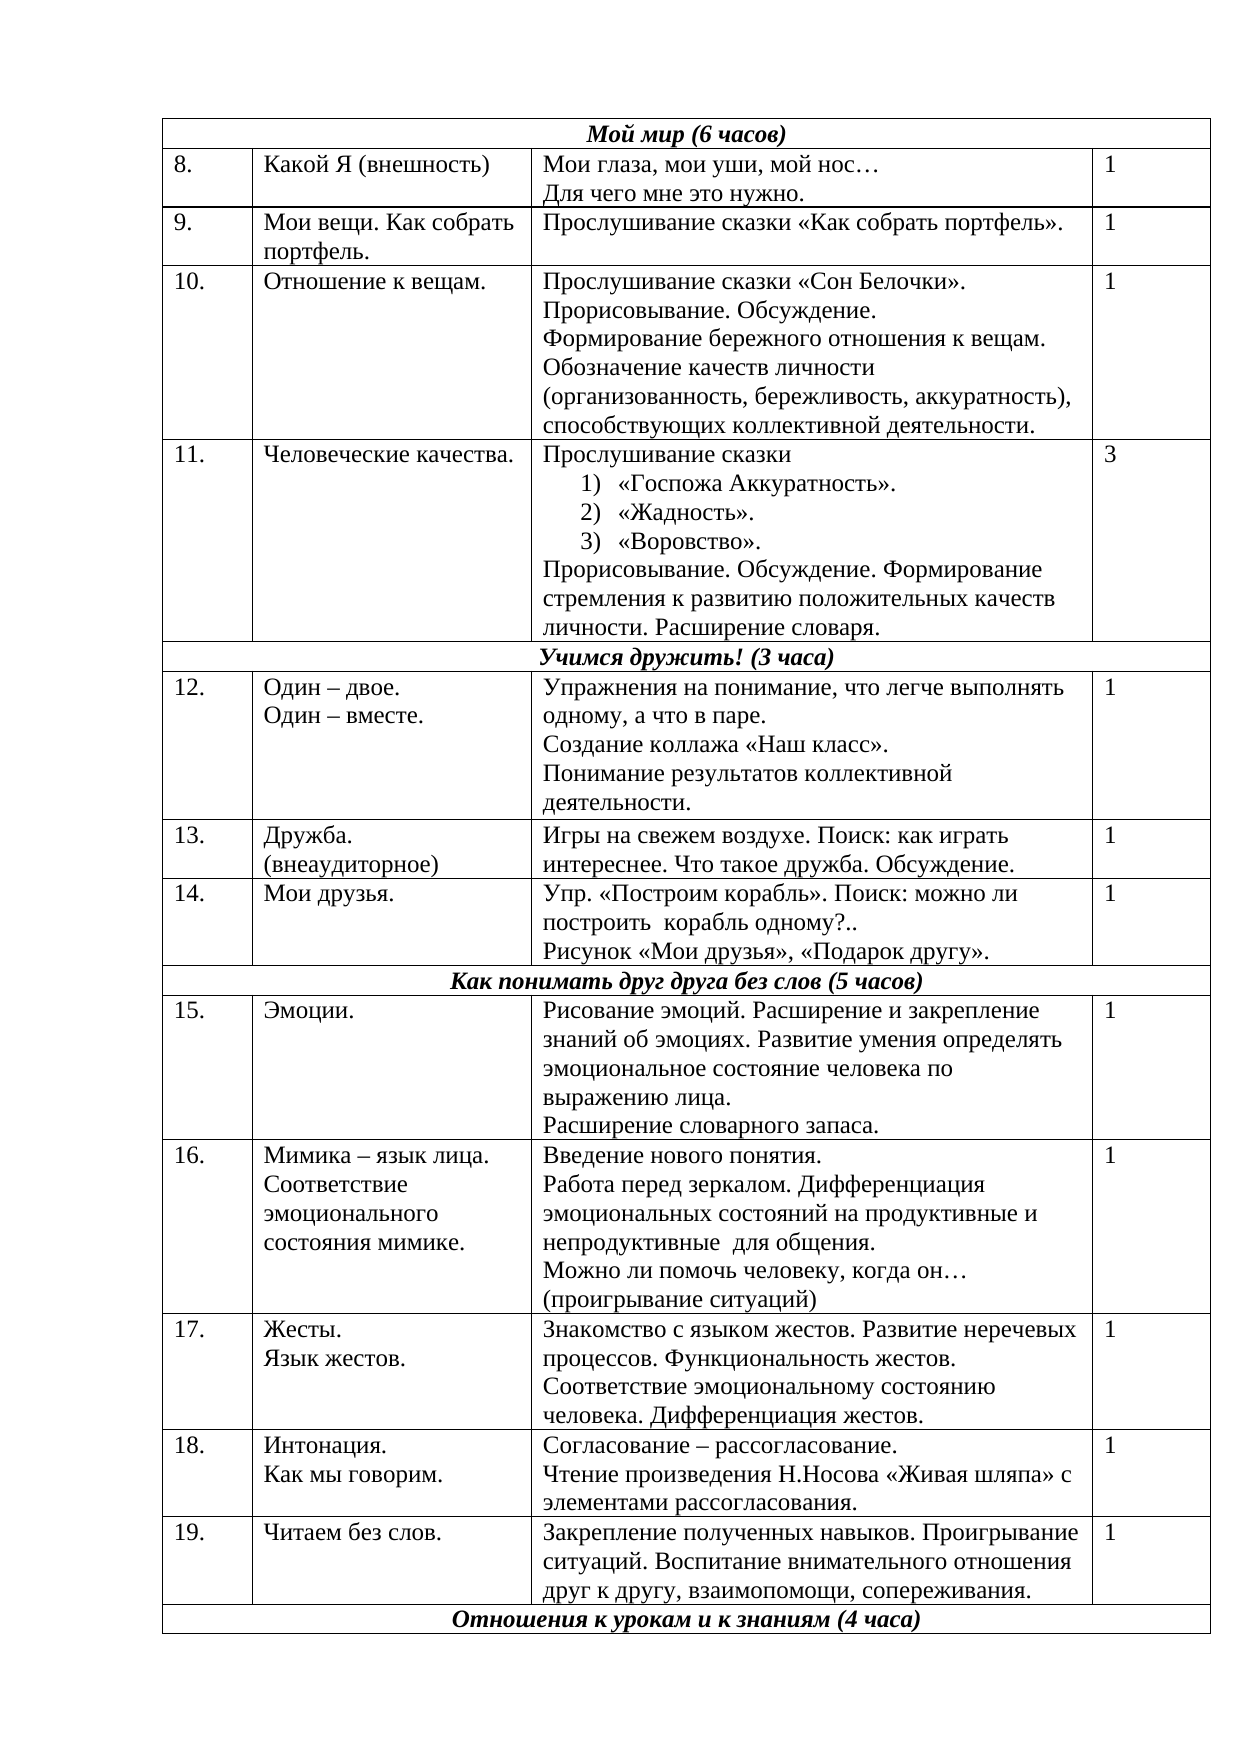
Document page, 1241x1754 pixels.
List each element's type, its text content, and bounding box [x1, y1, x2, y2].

table_cell 1 [1093, 996, 1210, 1139]
table_cell Упр. «Построим корабль». Поиск: можно ли построить корабль одному?.. Рисунок «Мои друзья», «Подарок другу». [532, 879, 1092, 965]
table_cell Игры на свежем воздухе. Поиск: как играть интереснее. Что такое дружба. Обсуждение. [532, 820, 1092, 877]
table_cell 1 [1093, 266, 1210, 438]
table_cell 19. [163, 1517, 252, 1603]
table_cell Мой мир (6 часов) [163, 119, 1210, 148]
table_cell Жесты. Язык жестов. [253, 1314, 531, 1429]
table_cell 16. [163, 1140, 252, 1313]
table_cell Введение нового понятия. Работа перед зеркалом. Дифференциация эмоциональных состояний на продуктивные и непродуктивные для общения. Можно ли помочь человеку, когда он… (проигрывание ситуаций) [532, 1140, 1092, 1313]
table_cell Как понимать друг друга без слов (5 часов) [163, 966, 1210, 994]
table_cell 1 [1093, 672, 1210, 819]
table_cell 12. [163, 672, 252, 819]
table_cell 1 [1093, 208, 1210, 265]
table_cell Упражнения на понимание, что легче выполнять одному, а что в паре. Создание коллажа «Наш класс». Понимание результатов коллективной деятельности. [532, 672, 1092, 819]
table_cell 15. [163, 996, 252, 1139]
table_cell Рисование эмоций. Расширение и закрепление знаний об эмоциях. Развитие умения определять эмоциональное состояние человека по выражению лица. Расширение словарного запаса. [532, 996, 1092, 1139]
table_cell 1 [1093, 149, 1210, 206]
table_cell 14. [163, 879, 252, 965]
table_cell 1 [1093, 1430, 1210, 1516]
table_cell Согласование – рассогласование. Чтение произведения Н.Носова «Живая шляпа» с элементами рассогласования. [532, 1430, 1092, 1516]
table_cell Знакомство с языком жестов. Развитие неречевых процессов. Функциональность жестов. Соответствие эмоциональному состоянию человека. Дифференциация жестов. [532, 1314, 1092, 1429]
table_cell 1 [1093, 879, 1210, 965]
table_cell Мои вещи. Как собрать портфель. [253, 208, 531, 265]
table_cell Интонация. Как мы говорим. [253, 1430, 531, 1516]
table_cell Мимика – язык лица. Соответствие эмоционального состояния мимике. [253, 1140, 531, 1313]
table_cell Один – двое. Один – вместе. [253, 672, 531, 819]
table_cell 8. [163, 149, 252, 206]
table_cell 11. [163, 440, 252, 641]
table_cell 1 [1093, 1314, 1210, 1429]
table_cell 9. [163, 208, 252, 265]
table_cell Дружба. (внеаудиторное) [253, 820, 531, 877]
table_cell 17. [163, 1314, 252, 1429]
table_cell 13. [163, 820, 252, 877]
table_cell Какой Я (внешность) [253, 149, 531, 206]
table_cell Эмоции. [253, 996, 531, 1139]
table_cell 10. [163, 266, 252, 438]
table_cell Учимся дружить! (3 часа) [163, 642, 1210, 671]
table_cell Человеческие качества. [253, 440, 531, 641]
table_cell Читаем без слов. [253, 1517, 531, 1603]
table_cell Мои глаза, мои уши, мой нос… Для чего мне это нужно. [532, 149, 1092, 206]
table_cell Отношение к вещам. [253, 266, 531, 438]
table_cell 1 [1093, 1517, 1210, 1603]
table_cell Мои друзья. [253, 879, 531, 965]
table_cell Прослушивание сказки «Сон Белочки». Прорисовывание. Обсуждение. Формирование бережного отношения к вещам. Обозначение качеств личности (организованность, бережливость, аккуратность), способствующих коллективной деятельности. [532, 266, 1092, 438]
table_cell 3 [1093, 440, 1210, 641]
table_cell 1 [1093, 1140, 1210, 1313]
table_cell 18. [163, 1430, 252, 1516]
table_cell Отношения к урокам и к знаниям (4 часа) [163, 1605, 1210, 1633]
table_cell Прослушивание сказки «Как собрать портфель». [532, 208, 1092, 265]
table_cell Прослушивание сказки «Госпожа Аккуратность». «Жадность». «Воровство». Прорисовывание. Обсуждение. Формирование стремления к развитию положительных качеств личности. Расширение словаря. [532, 440, 1092, 641]
table_cell 1 [1093, 820, 1210, 877]
table_cell Закрепление полученных навыков. Проигрывание ситуаций. Воспитание внимательного отношения друг к другу, взаимопомощи, сопереживания. [532, 1517, 1092, 1603]
